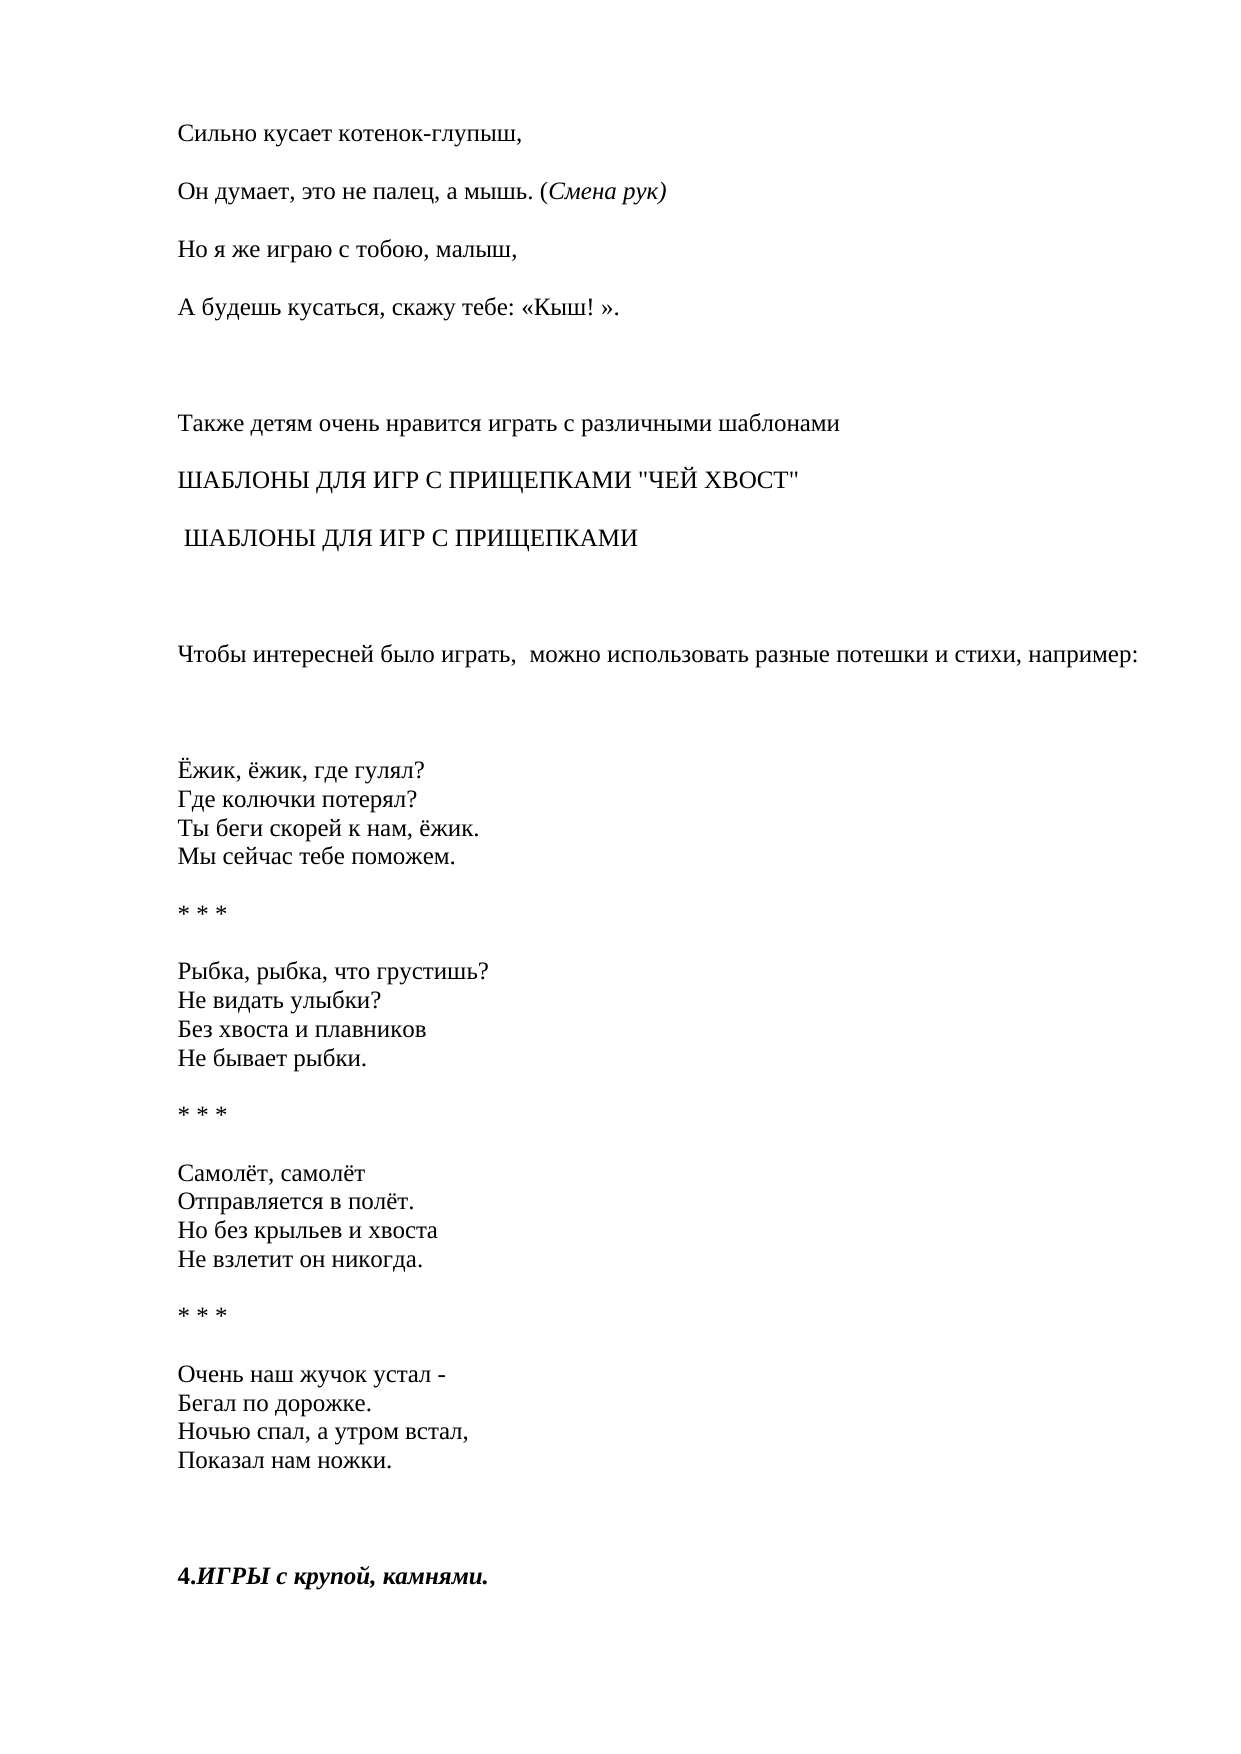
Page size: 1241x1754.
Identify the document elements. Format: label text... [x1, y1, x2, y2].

text ШАБЛОНЫ ДЛЯ ИГР С ПРИЩЕПКАМИ "ЧЕЙ ХВОСТ" [177, 466, 1152, 494]
text Сильно кусает котенок-глупыш, [177, 118, 1152, 147]
text ШАБЛОНЫ ДЛЯ ИГР С ПРИЩЕПКАМИ [177, 523, 1152, 552]
text Чтобы интересней было играть, можно использовать разные потешки и стихи, например: [177, 639, 1152, 668]
text Но я же играю с тобою, малыш, [177, 234, 1152, 263]
text Он думает, это не палец, а мышь. (Смена рук) [177, 176, 1152, 205]
text Ёжик, ёжик, где гулял? Где колючки потерял? Ты беги скорей к нам, ёжик. Мы сейчас тебе поможем. * * * Рыбка, рыбка, что грустишь? Не видать улыбки? Без хвоста и плавников Не бывает рыбки. * * * Самолёт, самолёт Отправляется в полёт. Но без крыльев и хвоста Не взлетит он никогда. * * * Очень наш жучок устал - Бегал по дорожке. Ночью спал, а утром встал, Показал нам ножки. [177, 755, 1152, 1474]
text Также детям очень нравится играть с различными шаблонами [177, 408, 1152, 436]
text А будешь кусаться, скажу тебе: «Кыш! ». [177, 292, 1152, 321]
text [177, 1561, 1152, 1618]
